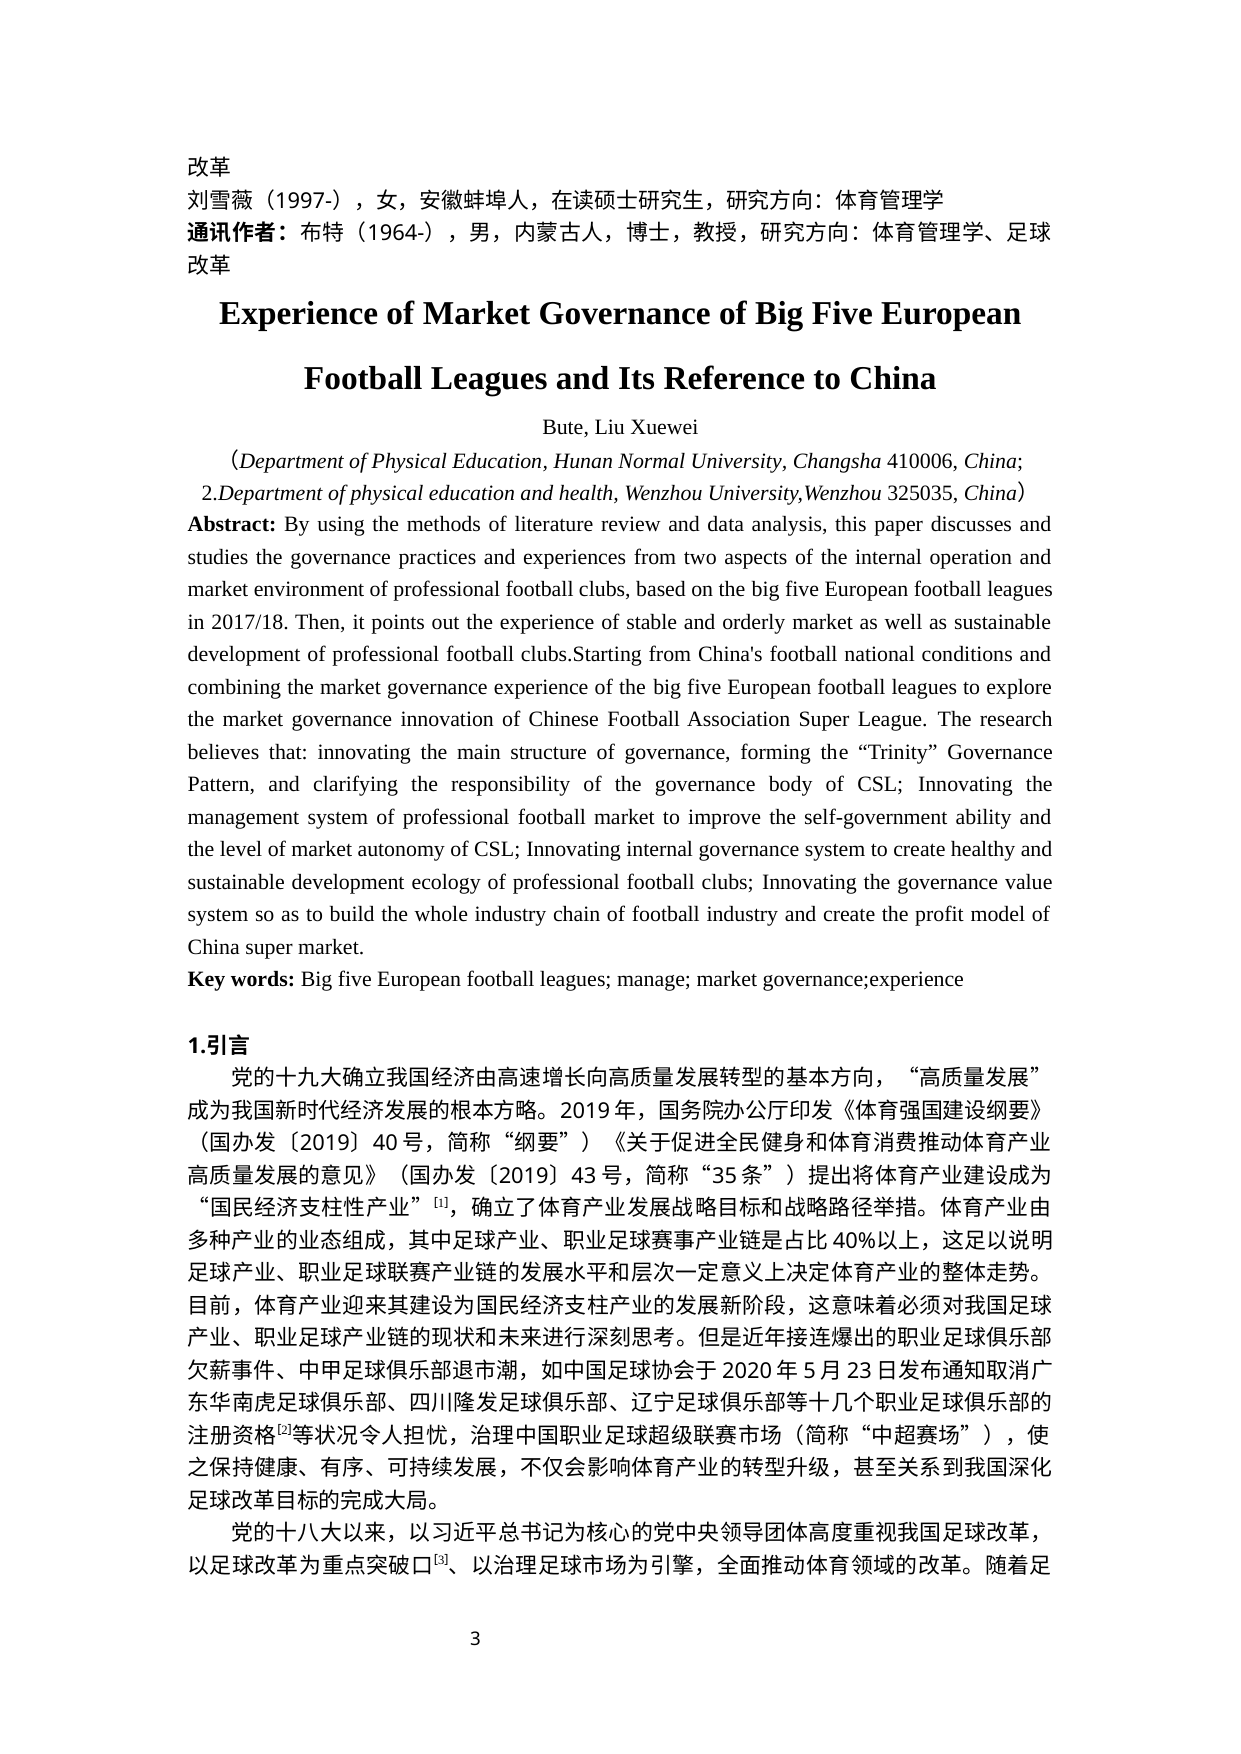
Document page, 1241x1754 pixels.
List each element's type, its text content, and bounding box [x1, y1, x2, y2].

text 1.引言 [187, 1027, 1053, 1060]
text 党的十九大确立我国经济由高速增长向高质量发展转型的基本方向，“高质量发展”成为我国新时代经济发展的根本方略。2019年，国务院办公厅印发《体育强国建设纲要》（国办发〔2019〕40号，简称“纲要”）《关于促进全民健身和体育消费推动体育产业高质量发展的意见》（国办发〔2019〕43号，简称“35条”）提出将体育产业建设成为“国民经济支柱性产业”[]，确立了体育产业发展战略目标和战略路径举措。体育产业由多种产业的业态组成，其中足球产业、职业足球赛事产业链是占比40%以上，这足以说明足球产业、职业足球联赛产业链的发展水平和层次一定意义上决定体育产业的整体走势。目前，体育产业迎来其建设为国民经济支柱产业的发展新阶段，这意味着必须对我国足球产业、职业足球产业链的现状和未来进行深刻思考。但是近年接连爆出的职业足球俱乐部欠薪事件、中甲足球俱乐部退市潮，如中国足球协会于2020年5月23日发布通知取消广东华南虎足球俱乐部、四川隆发足球俱乐部、辽宁足球俱乐部等十几个职业足球俱乐部的注册资格[]等状况令人担忧，治理中国职业足球超级联赛市场（简称“中超赛场”），使之保持健康、有序、可持续发展，不仅会影响体育产业的转型升级，甚至关系到我国深化足球改革目标的完成大局。 [187, 1060, 1053, 1515]
text 刘雪薇（1997-），女，安徽蚌埠人，在读硕士研究生，研究方向：体育管理学 [187, 182, 1053, 215]
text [187, 150, 1053, 182]
text 通讯作者：布特（1964-），男，内蒙古人，博士，教授，研究方向：体育管理学、足球改革 [187, 215, 1053, 280]
text Key words: Big five European football leagues; manage; market governance;experience [187, 962, 1053, 995]
text Abstract: By using the methods of literature review and data analysis, this paper discusses and studies the governance practices and experiences from two aspects of the internal operation and market environment of professional football clubs, based on the big five European football leagues in 2017/18. Then, it points out the experience of stable and orderly market as well as sustainable development of professional football clubs.Starting from China's football national conditions and combining the market governance experience of the big five European football leagues to explore the market governance innovation of Chinese Football Association Super League. The research believes that: innovating the main structure of governance, forming the “Trinity” Governance Pattern, and clarifying the responsibility of the governance body of CSL; Innovating the management system of professional football market to improve the self-government ability and the level of market autonomy of CSL; Innovating internal governance system to create healthy and sustainable development ecology of professional football clubs; Innovating the governance value system so as to build the whole industry chain of football industry and create the profit model of China super market. [187, 507, 1053, 962]
text Bute, Liu Xuewei [187, 410, 1053, 442]
text Experience of Market Governance of Big Five European Football Leagues and Its Reference to China [187, 280, 1053, 410]
list （Department of Physical Education, Hunan Normal University, Changsha 410006, China; 2.Department of physical education and health, Wenzhou University,Wenzhou 325035, China） [187, 442, 1053, 507]
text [187, 1515, 1053, 1580]
